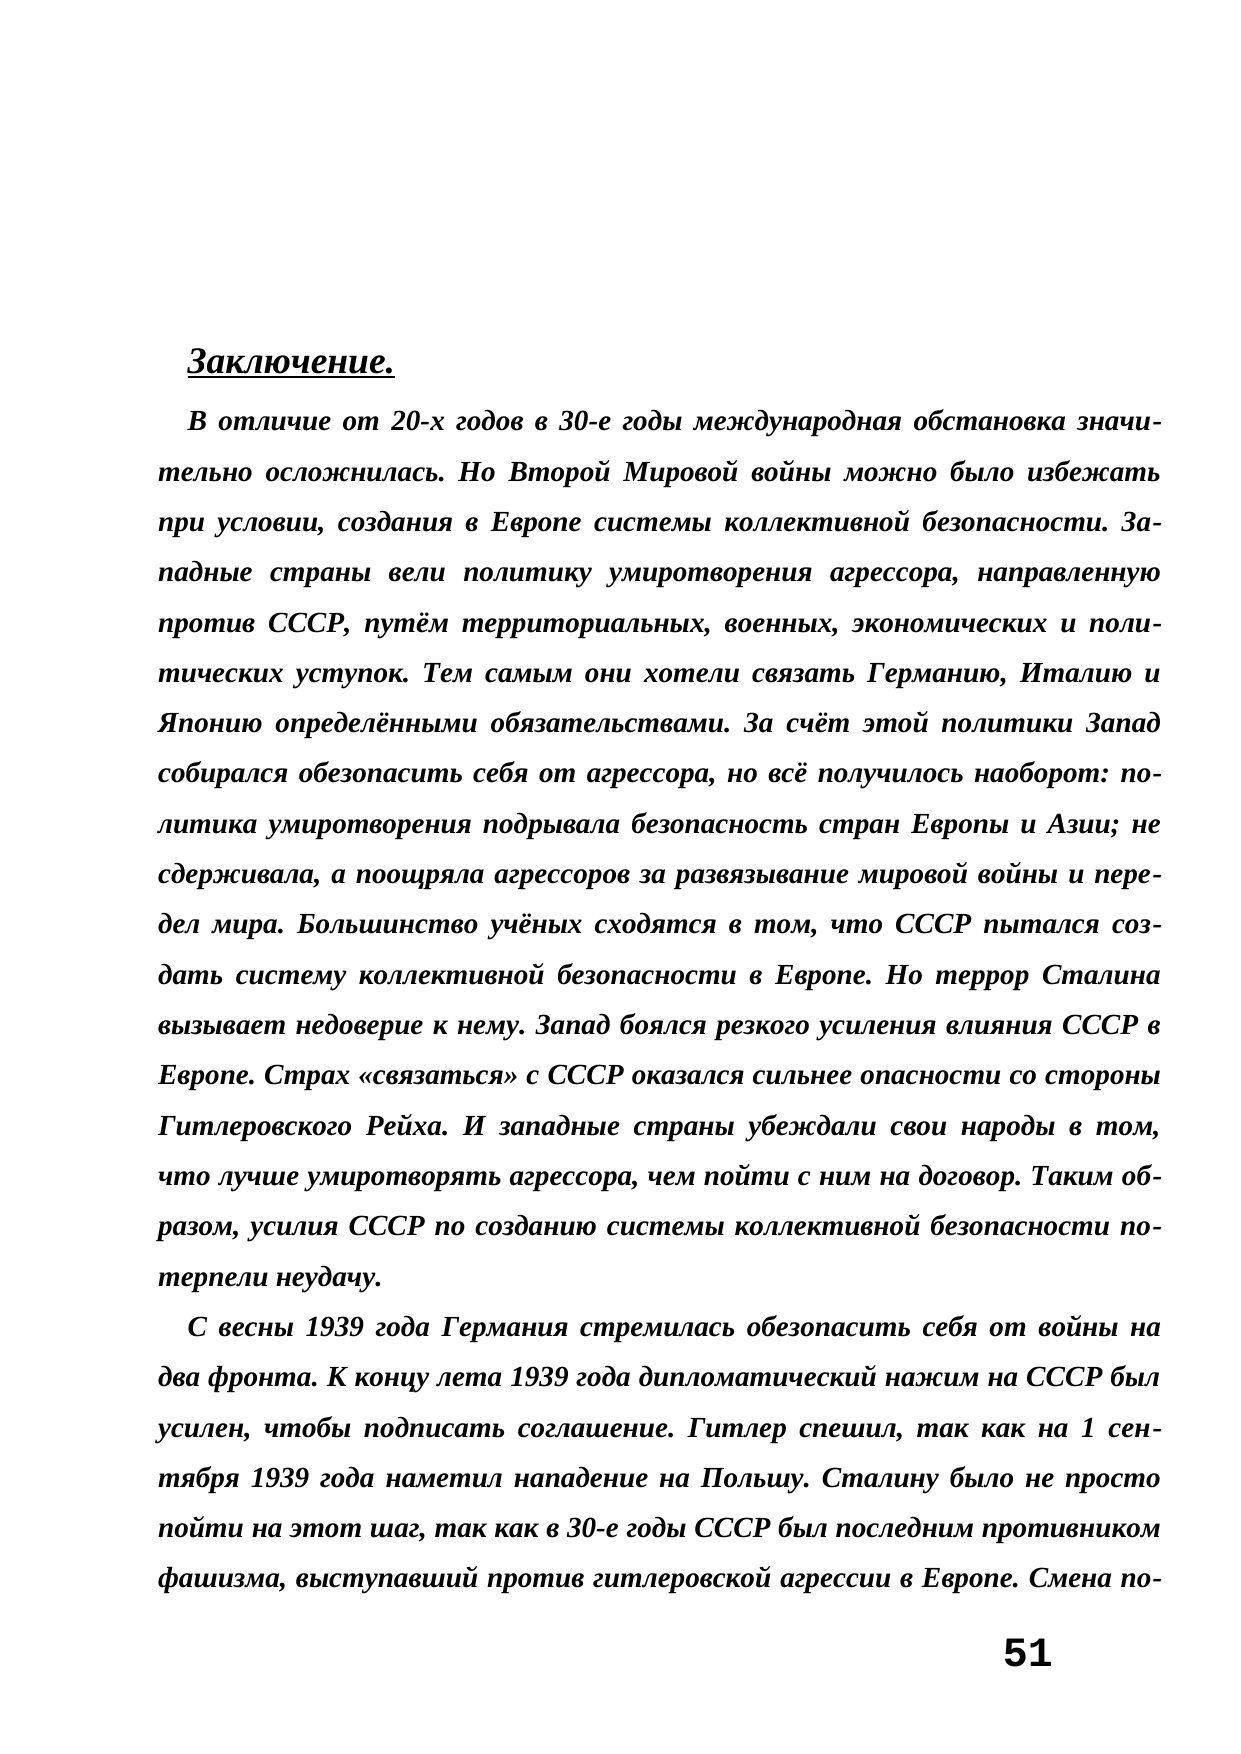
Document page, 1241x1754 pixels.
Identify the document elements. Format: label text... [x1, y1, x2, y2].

text В отличие от 20-х годов в 30-е годы международная обстановка значительно осложнилась. Но Второй Мировой войны можно было избежать при условии, создания в Европе системы коллективной безопасности. Западные страны вели политику умиротворения агрессора, направленную против СССР, путём территориальных, военных, экономических и политических уступок. Тем самым они хотели связать Германию, Италию и Японию определёнными обязательствами. За счёт этой политики Запад собирался обезопасить себя от агрессора, но всё получилось наоборот: политика умиротворения подрывала безопасность стран Европы и Азии; не сдерживала, а поощряла агрессоров за развязывание мировой войны и передел мира. Большинство учёных сходятся в том, что СССР пытался создать систему коллективной безопасности в Европе. Но террор Сталина вызывает недоверие к нему. Запад боялся резкого усиления влияния СССР в Европе. Страх «связаться» с СССР оказался сильнее опасности со стороны Гитлеровского Рейха. И западные страны убеждали свои народы в том, что лучше умиротворять агрессора, чем пойти с ним на договор. Таким образом, усилия СССР по созданию системы коллективной безопасности потерпели неудачу. [158, 403, 1162, 1292]
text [158, 1309, 1162, 1594]
subtitle Заключение. [187, 339, 1162, 382]
